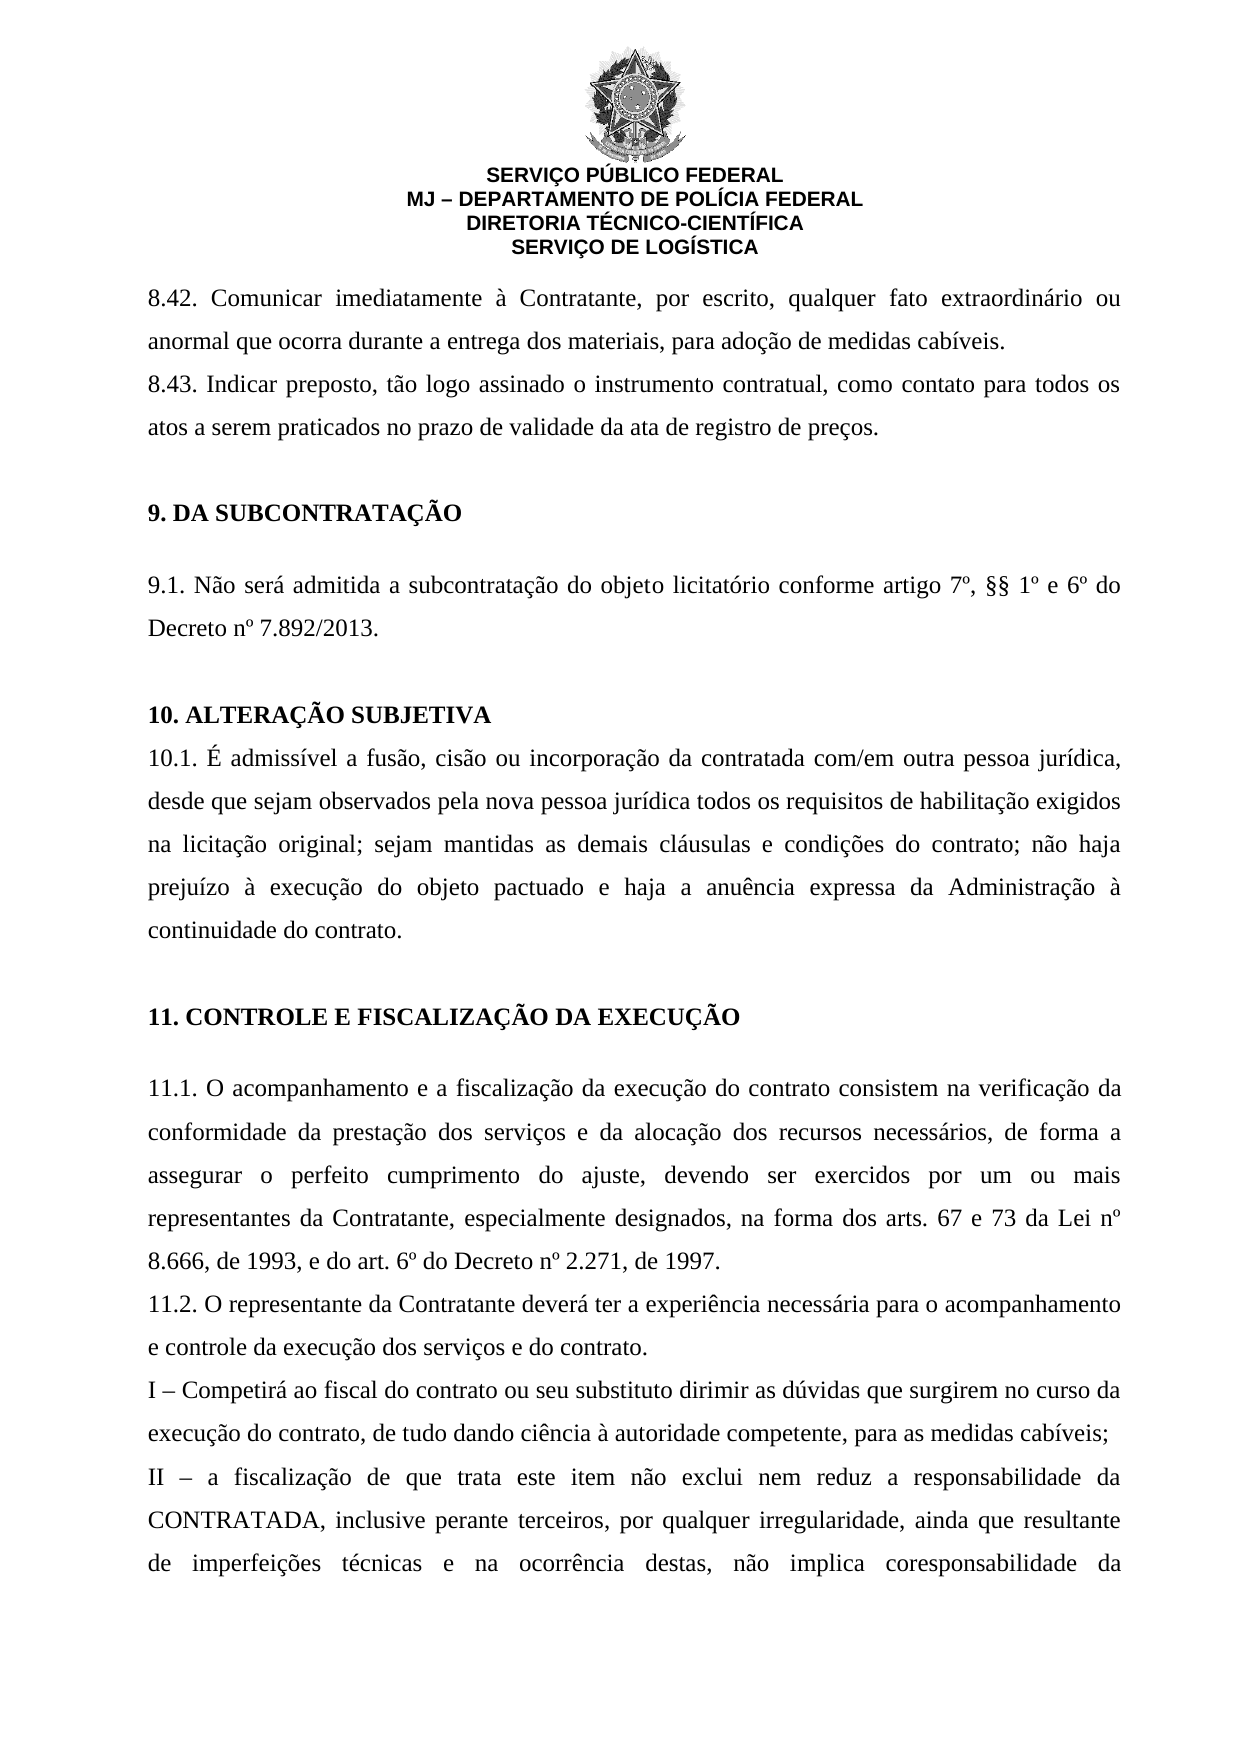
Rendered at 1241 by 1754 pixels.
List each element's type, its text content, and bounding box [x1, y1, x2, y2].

text 10.1. É admissível a fusão, cisão ou incorporação da contratada com/em outra pessoa jurídica, desde que sejam observados pela nova pessoa jurídica todos os requisitos de habilitação exigidos na licitação original; sejam mantidas as demais cláusulas e condições do contrato; não haja prejuízo à execução do objeto pactuado e haja a anuência expressa da Administração à continuidade do contrato. [148, 743, 1122, 944]
text 10. ALTERAÇÃO SUBJETIVA [148, 700, 1122, 728]
text 9. DA SUBCONTRATAÇÃO [148, 498, 1122, 527]
text 11.2. O representante da Contratante deverá ter a experiência necessária para o acompanhamento e controle da execução dos serviços e do contrato. [148, 1289, 1122, 1361]
text 8.43. Indicar preposto, tão logo assinado o instrumento contratual, como contato para todos os atos a serem praticados no prazo de validade da ata de registro de preços. [148, 369, 1122, 441]
text 8.42. Comunicar imediatamente à Contratante, por escrito, qualquer fato extraordinário ou anormal que ocorra durante a entrega dos materiais, para adoção de medidas cabíveis. [148, 283, 1122, 355]
text 11. CONTROLE E FISCALIZAÇÃO DA EXECUÇÃO [148, 1002, 1122, 1030]
text 9.1. Não será admitida a subcontratação do objeto licitatório conforme artigo 7º, §§ 1º e 6º do Decreto nº 7.892/2013. [148, 570, 1122, 642]
text I – Competirá ao fiscal do contrato ou seu substituto dirimir as dúvidas que surgirem no curso da execução do contrato, de tudo dando ciência à autoridade competente, para as medidas cabíveis; [148, 1375, 1122, 1447]
text 11.1. O acompanhamento e a fiscalização da execução do contrato consistem na verificação da conformidade da prestação dos serviços e da alocação dos recursos necessários, de forma a assegurar o perfeito cumprimento do ajuste, devendo ser exercidos por um ou mais representantes da Contratante, especialmente designados, na forma dos arts. 67 e 73 da Lei nº 8.666, de 1993, e do art. 6º do Decreto nº 2.271, de 1997. [148, 1073, 1122, 1275]
